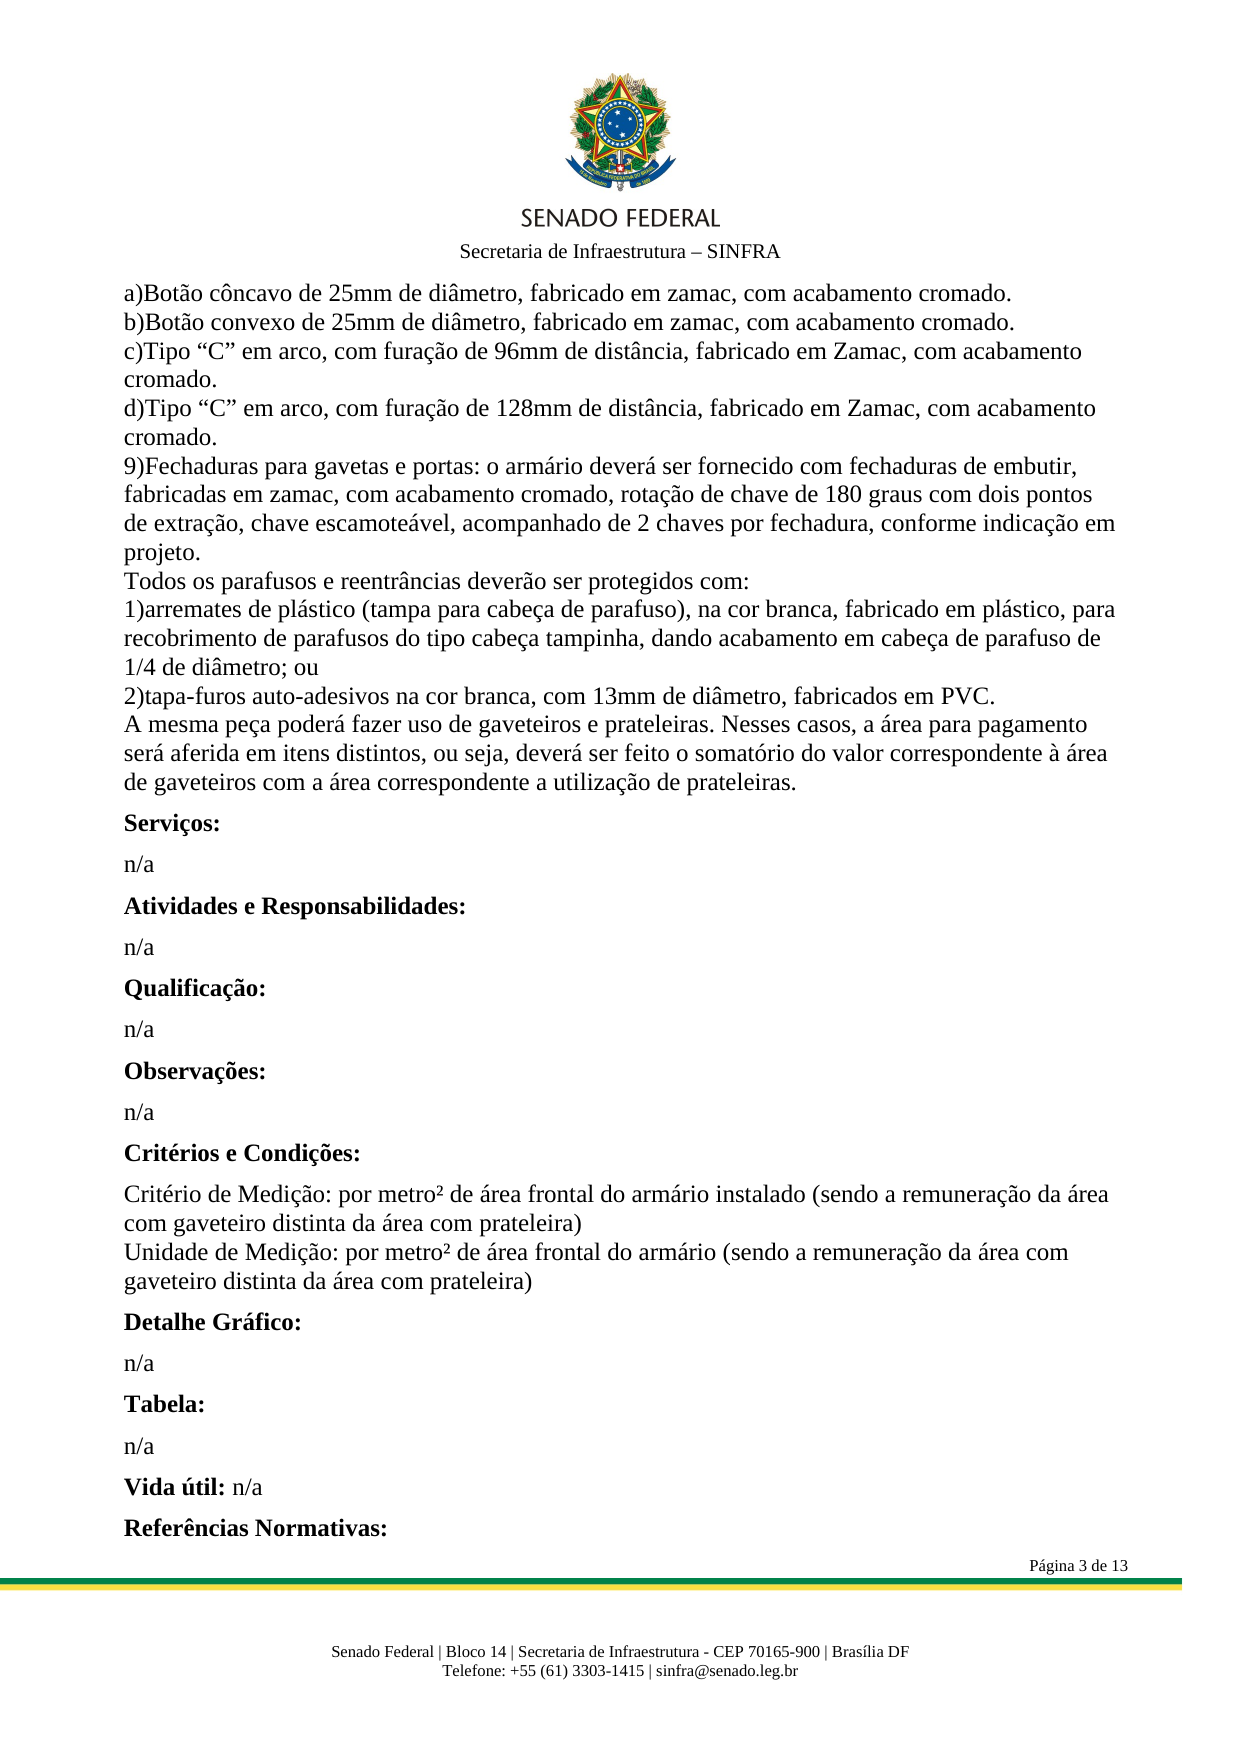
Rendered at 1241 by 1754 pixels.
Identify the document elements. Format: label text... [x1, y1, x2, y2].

picture [0, 1578, 1183, 1609]
picture [520, 73, 720, 227]
